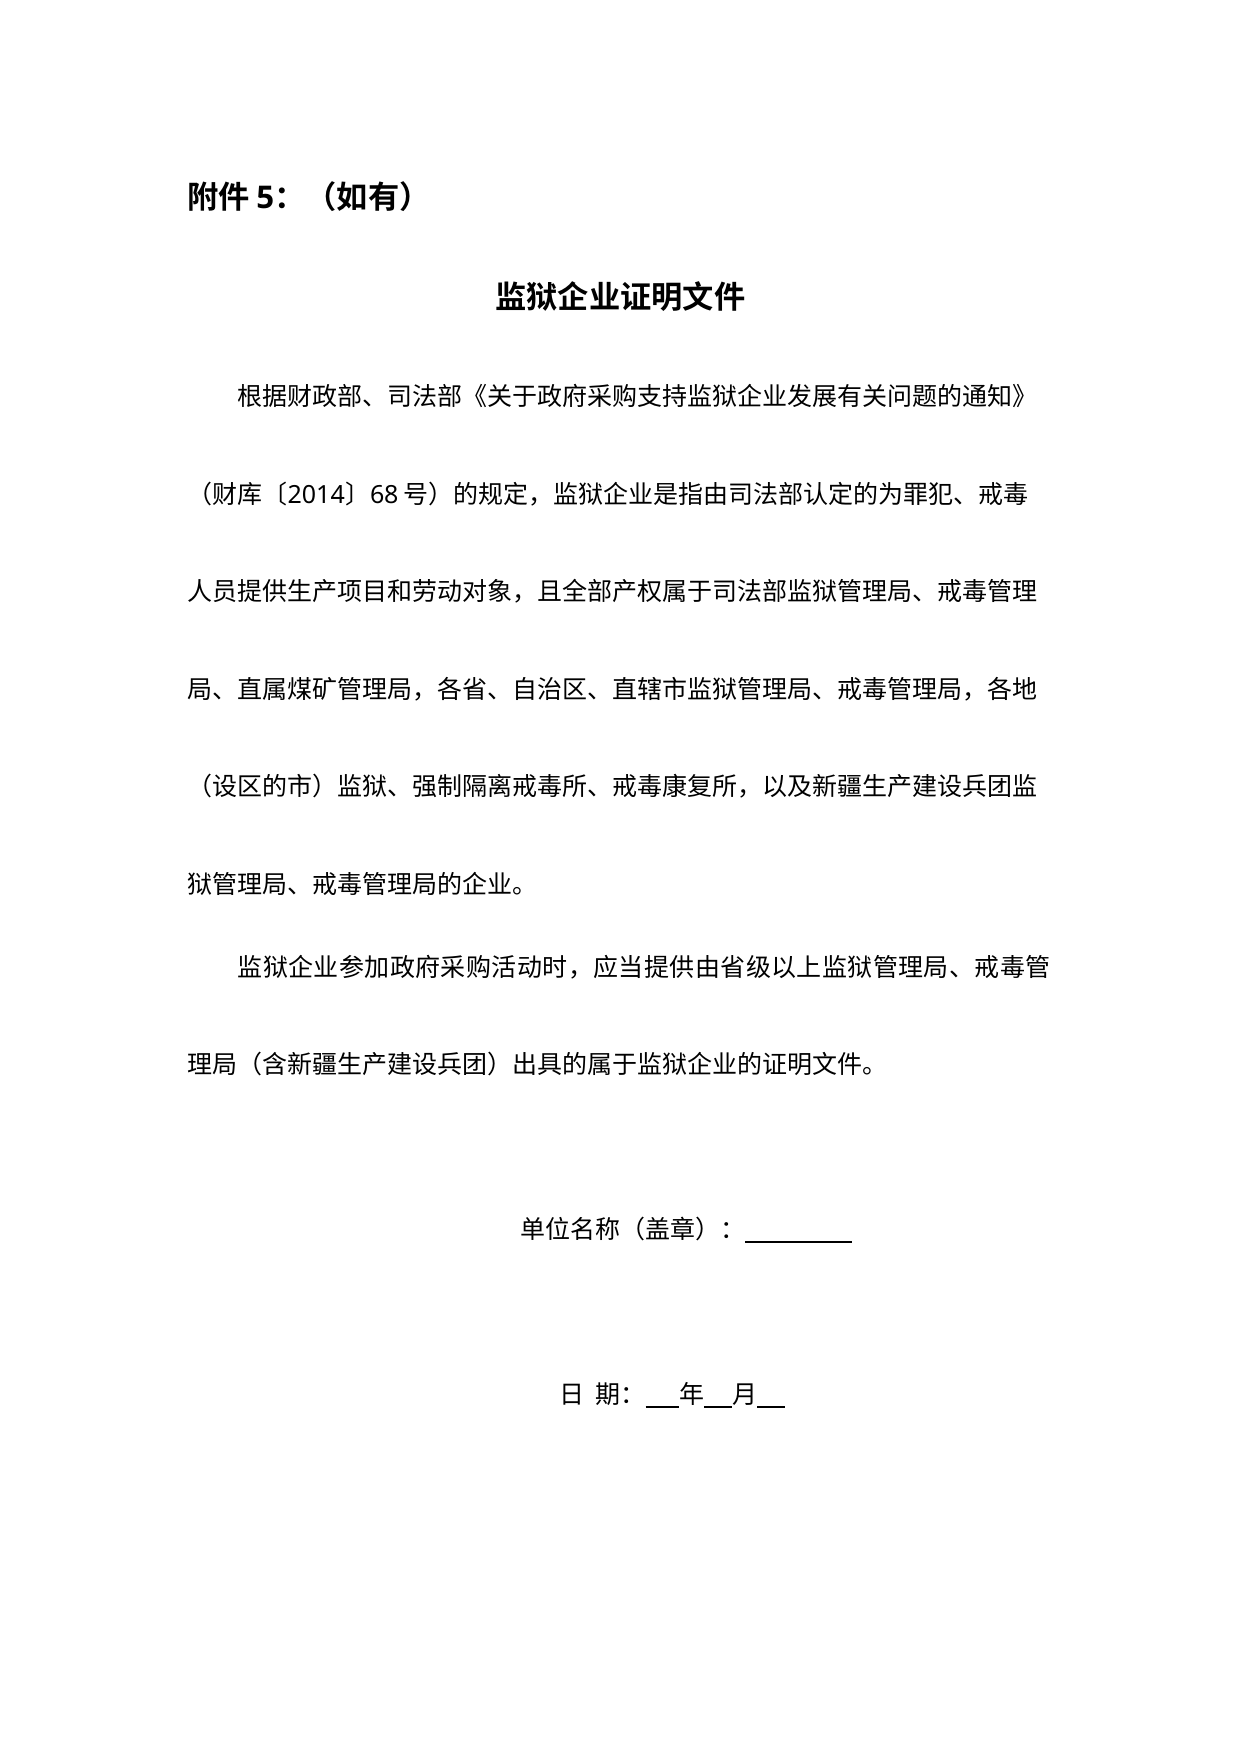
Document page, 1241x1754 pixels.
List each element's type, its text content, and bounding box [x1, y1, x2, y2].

text 根据财政部、司法部《关于政府采购支持监狱企业发展有关问题的通知》（财库〔2014〕68号）的规定，监狱企业是指由司法部认定的为罪犯、戒毒人员提供生产项目和劳动对象，且全部产权属于司法部监狱管理局、戒毒管理局、直属煤矿管理局，各省、自治区、直辖市监狱管理局、戒毒管理局，各地（设区的市）监狱、强制隔离戒毒所、戒毒康复所，以及新疆生产建设兵团监狱管理局、戒毒管理局的企业。 [187, 362, 1053, 915]
text 单位名称（盖章）： [187, 1196, 963, 1261]
text 附件5：（如有） [187, 162, 1053, 227]
text 监狱企业参加政府采购活动时，应当提供由省级以上监狱管理局、戒毒管理局（含新疆生产建设兵团）出具的属于监狱企业的证明文件。 [187, 933, 1053, 1095]
text 日 期： 年 月 [187, 1361, 890, 1426]
text 监狱企业证明文件 [187, 262, 1053, 327]
